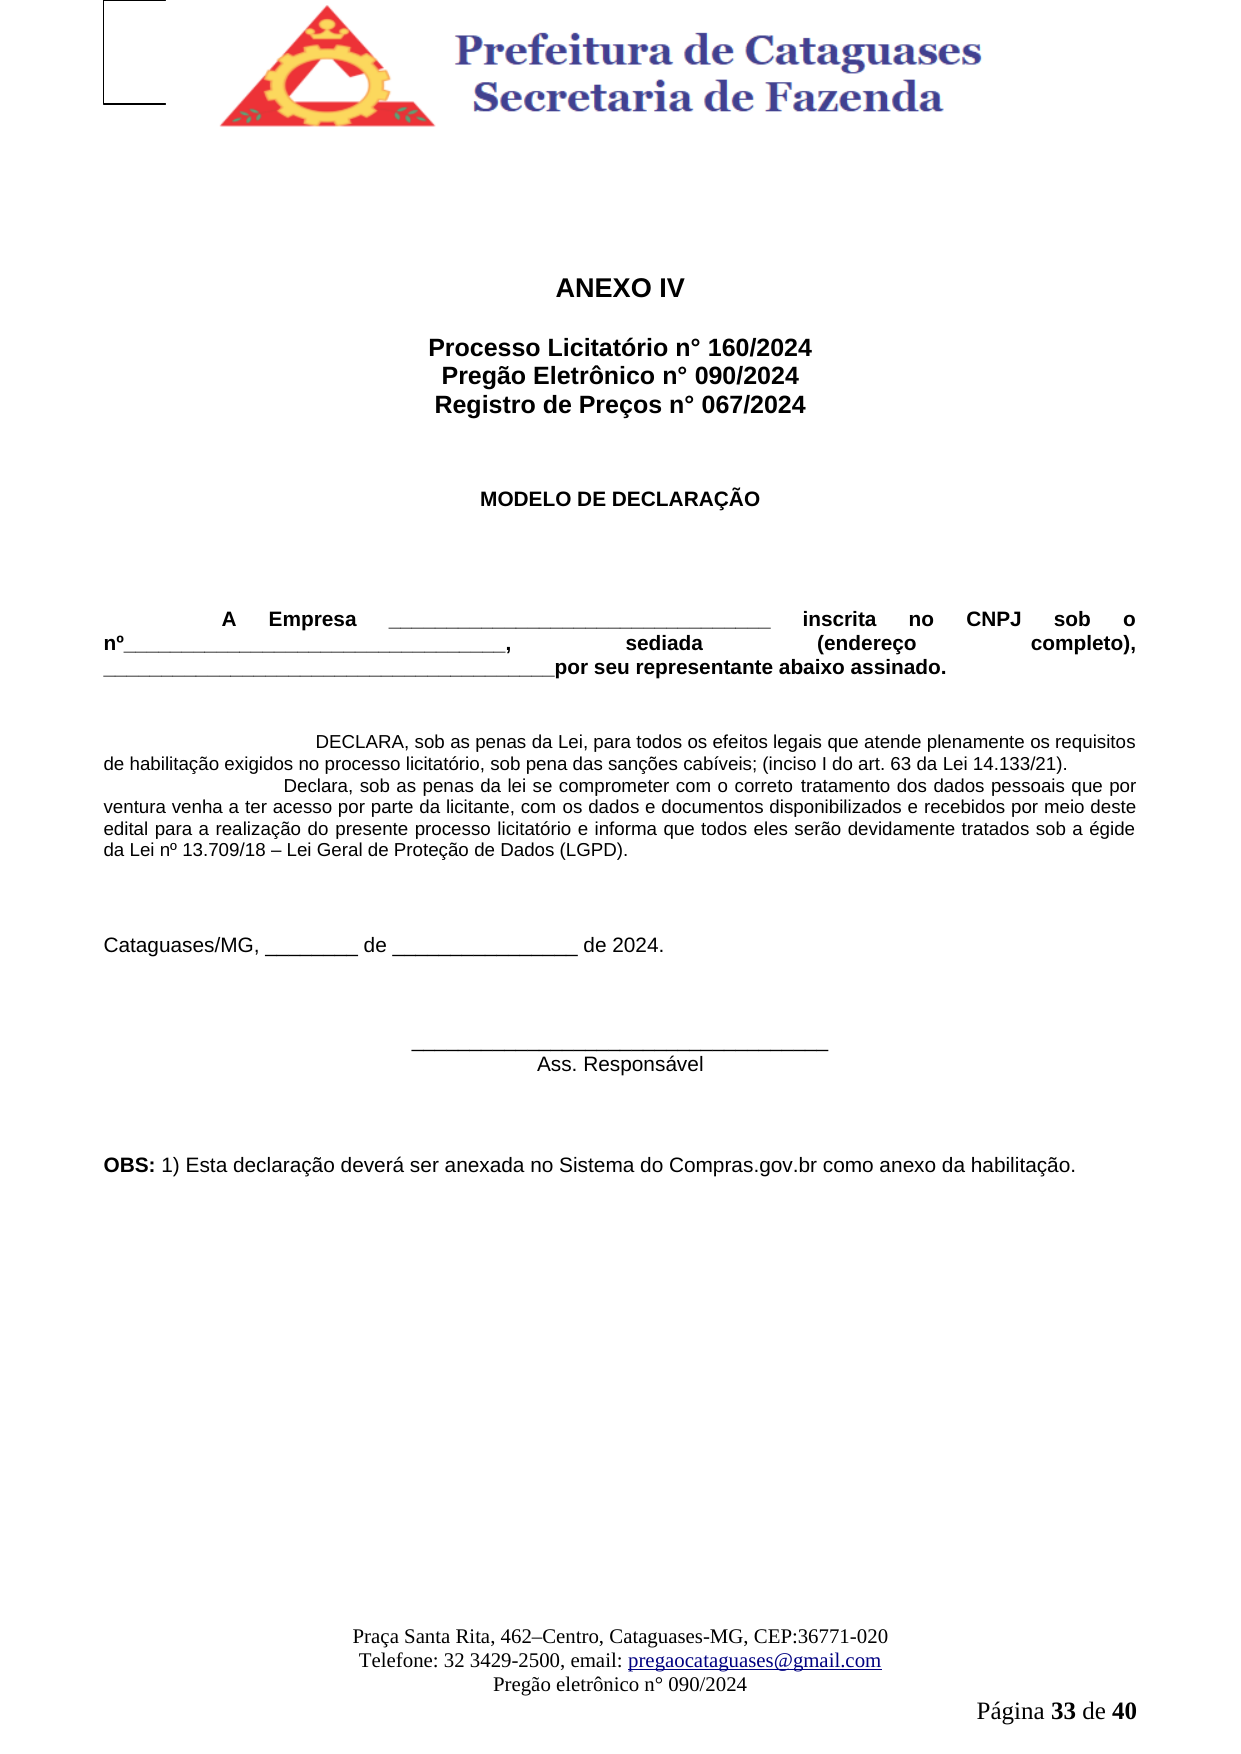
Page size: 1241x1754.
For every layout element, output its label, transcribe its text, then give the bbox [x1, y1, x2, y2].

text MODELO DE DECLARAÇÃO [103, 487, 1137, 511]
picture [165, 0, 1075, 148]
text Processo Licitatório n° 160/2024 [103, 332, 1137, 361]
text A Empresa _________________________________ inscrita no CNPJ sob o nº_________________________________, sediada (endereço completo), _______________________________________por seu representante abaixo assinado. [103, 607, 1137, 678]
text Pregão Eletrônico n° 090/2024 [103, 361, 1137, 390]
text ANEXO IV [103, 272, 1137, 304]
text ____________________________________ [103, 1028, 1137, 1052]
text Ass. Responsável [103, 1052, 1137, 1076]
text DECLARA, sob as penas da Lei, para todos os efeitos legais que atende plenamente os requisitos de habilitação exigidos no processo licitatório, sob pena das sanções cabíveis; (inciso I do art. 63 da Lei 14.133/21). [103, 731, 1137, 774]
text Registro de Preços n° 067/2024 [103, 390, 1137, 419]
text Declara, sob as penas da lei se comprometer com o correto tratamento dos dados pessoais que por ventura venha a ter acesso por parte da licitante, com os dados e documentos disponibilizados e recebidos por meio deste edital para a realização do presente processo licitatório e informa que todos eles serão devidamente tratados sob a égide da Lei nº 13.709/18 – Lei Geral de Proteção de Dados (LGPD). [103, 774, 1137, 861]
text Cataguases/MG, ________ de ________________ de 2024. [103, 932, 1137, 956]
text OBS: 1) Esta declaração deverá ser anexada no Sistema do Compras.gov.br como anexo da habilitação. [103, 1153, 1137, 1177]
